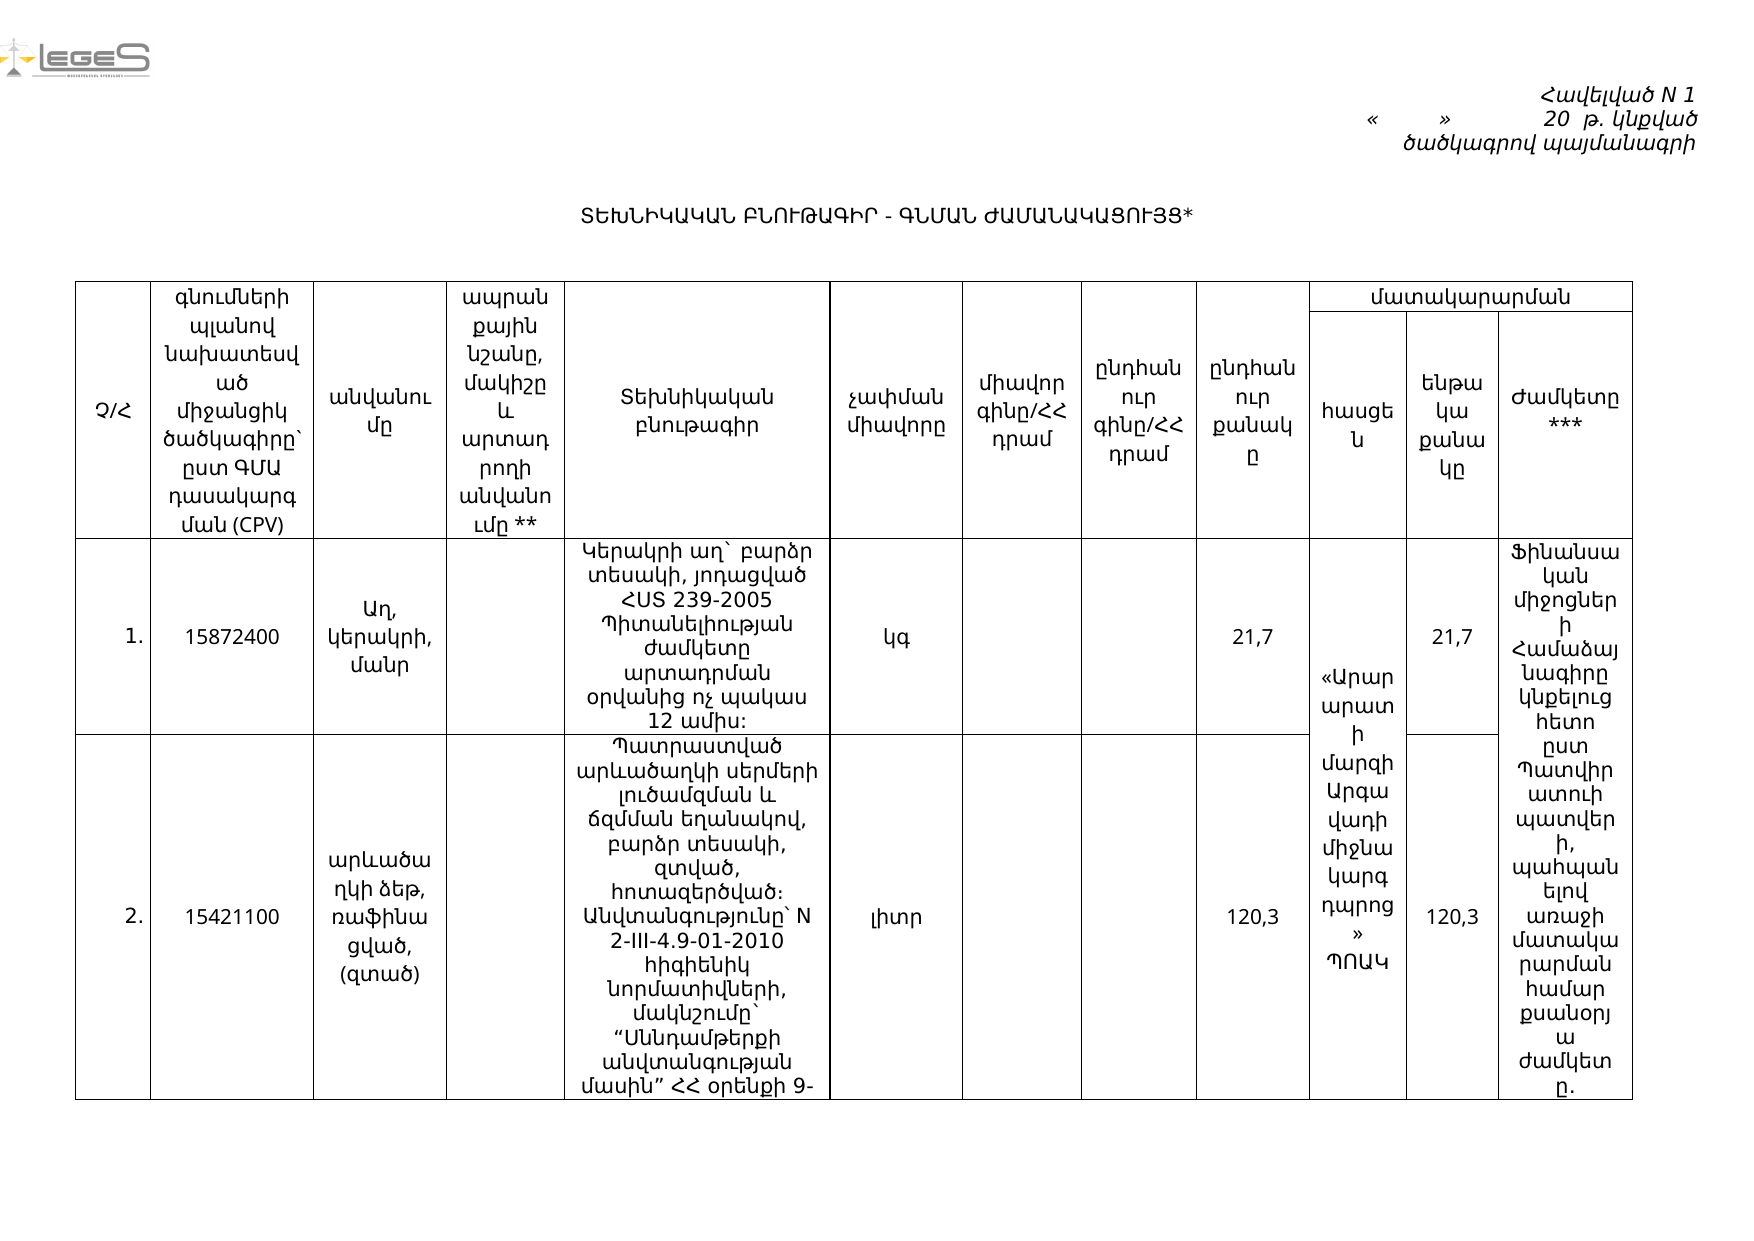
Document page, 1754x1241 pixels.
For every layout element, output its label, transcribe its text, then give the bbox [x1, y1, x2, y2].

table_header ընդհանուր գինը/ՀՀ դրամ [1082, 282, 1196, 538]
text ծածկագրով պայմանագրի [75, 131, 1698, 155]
table_cell 21,7 [1407, 539, 1498, 733]
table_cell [314, 735, 446, 1098]
table_cell Ֆինանսական միջոցների Համաձայնագիրը կնքելուց հետո ըստ Պատվիրատուի պատվերի, պահպանելով առաջի մատակարարման համար քսանօրյա ժամկետը․ [1499, 539, 1632, 1098]
table_header գնումների պլանով նախատեսված միջանցիկ ծածկագիրը` ըստ ԳՄԱ դասակարգման (CPV) [151, 282, 313, 538]
text Հավելված N 1 [75, 83, 1698, 107]
table_cell 15872400 [151, 539, 313, 733]
table_cell 120,3 [1197, 735, 1309, 1098]
table_cell [1082, 539, 1196, 733]
table_cell [1082, 735, 1196, 1098]
table_cell Աղ, կերակրի, մանր [314, 539, 446, 733]
table_cell 120,3 [1407, 735, 1498, 1098]
text ՏԵԽՆԻԿԱԿԱՆ ԲՆՈՒԹԱԳԻՐ - ԳՆՄԱՆ ԺԱՄԱՆԱԿԱՑՈՒՅՑ* [75, 204, 1698, 228]
table_header մատակարարման [1310, 282, 1632, 311]
table_header Տեխնիկական բնութագիր [565, 282, 829, 538]
table_header ապրանքային նշանը, մակիշը և արտադրողի անվանումը ** [447, 282, 564, 538]
table_cell 21,7 [1197, 539, 1309, 733]
table_cell [963, 735, 1081, 1098]
table_cell [447, 735, 564, 1098]
text « » 20 թ. կնքված [75, 107, 1698, 131]
table_cell կգ [831, 539, 962, 733]
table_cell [565, 735, 829, 1098]
table_cell հասցեն [1310, 312, 1406, 538]
table_header անվանումը [314, 282, 446, 538]
table_header չափման միավորը [831, 282, 962, 538]
table_cell Ժամկետը*** [1499, 312, 1632, 538]
table_cell 15421100 [151, 735, 313, 1098]
table_cell [76, 539, 150, 733]
table_cell լիտր [831, 735, 962, 1098]
table_cell «Արարարատի մարզի Արգավադի միջնակարգ դպրոց» ՊՈԱԿ [1310, 539, 1406, 1098]
table_cell [447, 539, 564, 733]
table_header Չ/Հ [76, 282, 150, 538]
table_cell [963, 539, 1081, 733]
picture [0, 34, 157, 87]
table_cell Կերակրի աղ` բարձր տեսակի, յոդացված ՀՍՏ 239-2005 Պիտանելիության ժամկետը արտադրման օրվանից ոչ պակաս 12 ամիս: [565, 539, 829, 733]
table_cell ենթակա քանակը [1407, 312, 1498, 538]
table_cell [76, 735, 150, 1098]
table_header ընդհանուր քանակը [1197, 282, 1309, 538]
table_header միավոր գինը/ՀՀ դրամ [963, 282, 1081, 538]
